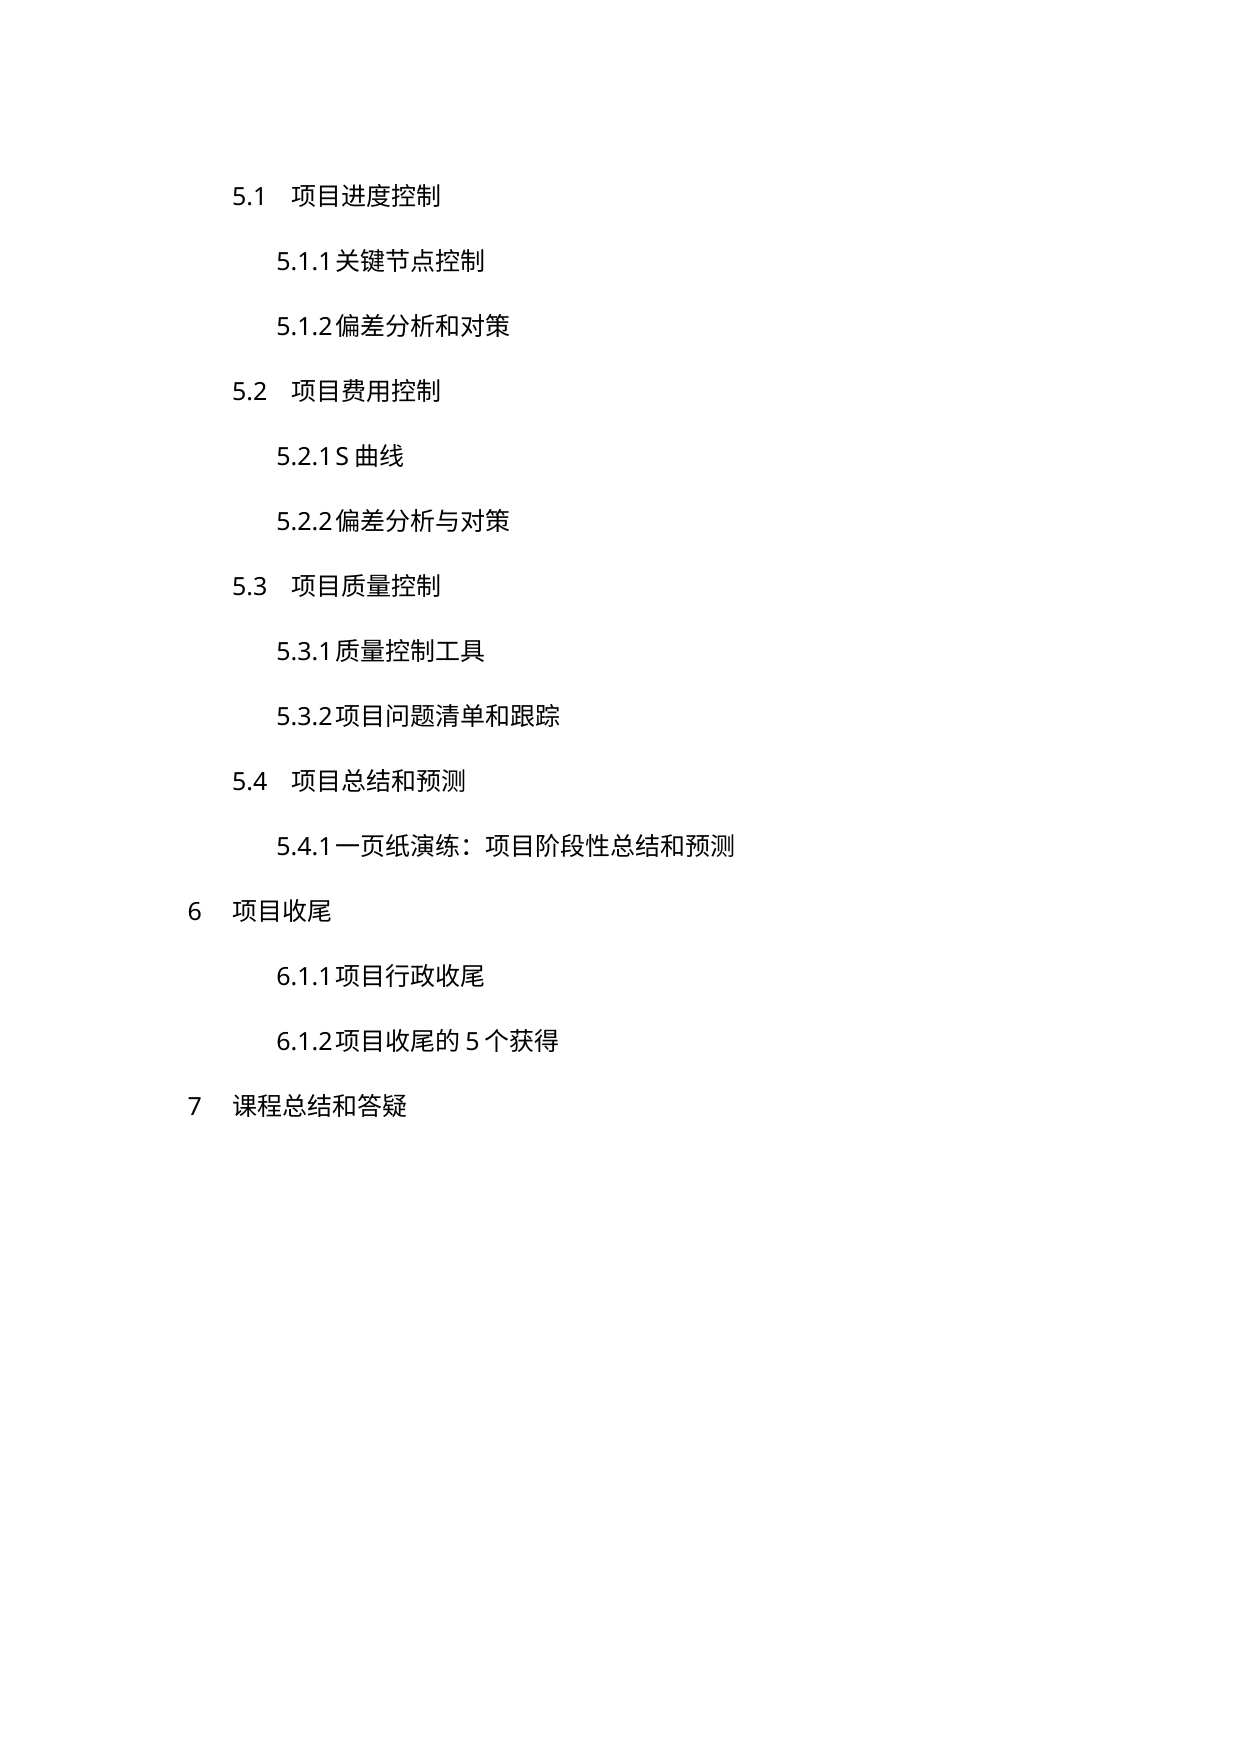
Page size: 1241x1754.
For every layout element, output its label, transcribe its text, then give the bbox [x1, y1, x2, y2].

list 偏差分析与对策 [276, 487, 1053, 552]
list 项目收尾 [187, 877, 1053, 942]
list 课程总结和答疑 [187, 1072, 1053, 1137]
list S曲线 [276, 422, 1053, 487]
list 项目质量控制 [232, 552, 1053, 617]
list 项目进度控制 [232, 162, 1053, 227]
list 项目行政收尾 [276, 942, 1053, 1007]
list 项目总结和预测 [232, 747, 1053, 812]
list 项目收尾的5个获得 [276, 1007, 1053, 1072]
list 偏差分析和对策 [276, 292, 1053, 357]
list 质量控制工具 [276, 617, 1053, 682]
list 项目费用控制 [232, 357, 1053, 422]
list 关键节点控制 [276, 227, 1053, 292]
list 一页纸演练：项目阶段性总结和预测 [276, 812, 1053, 877]
list 项目问题清单和跟踪 [276, 682, 1053, 747]
